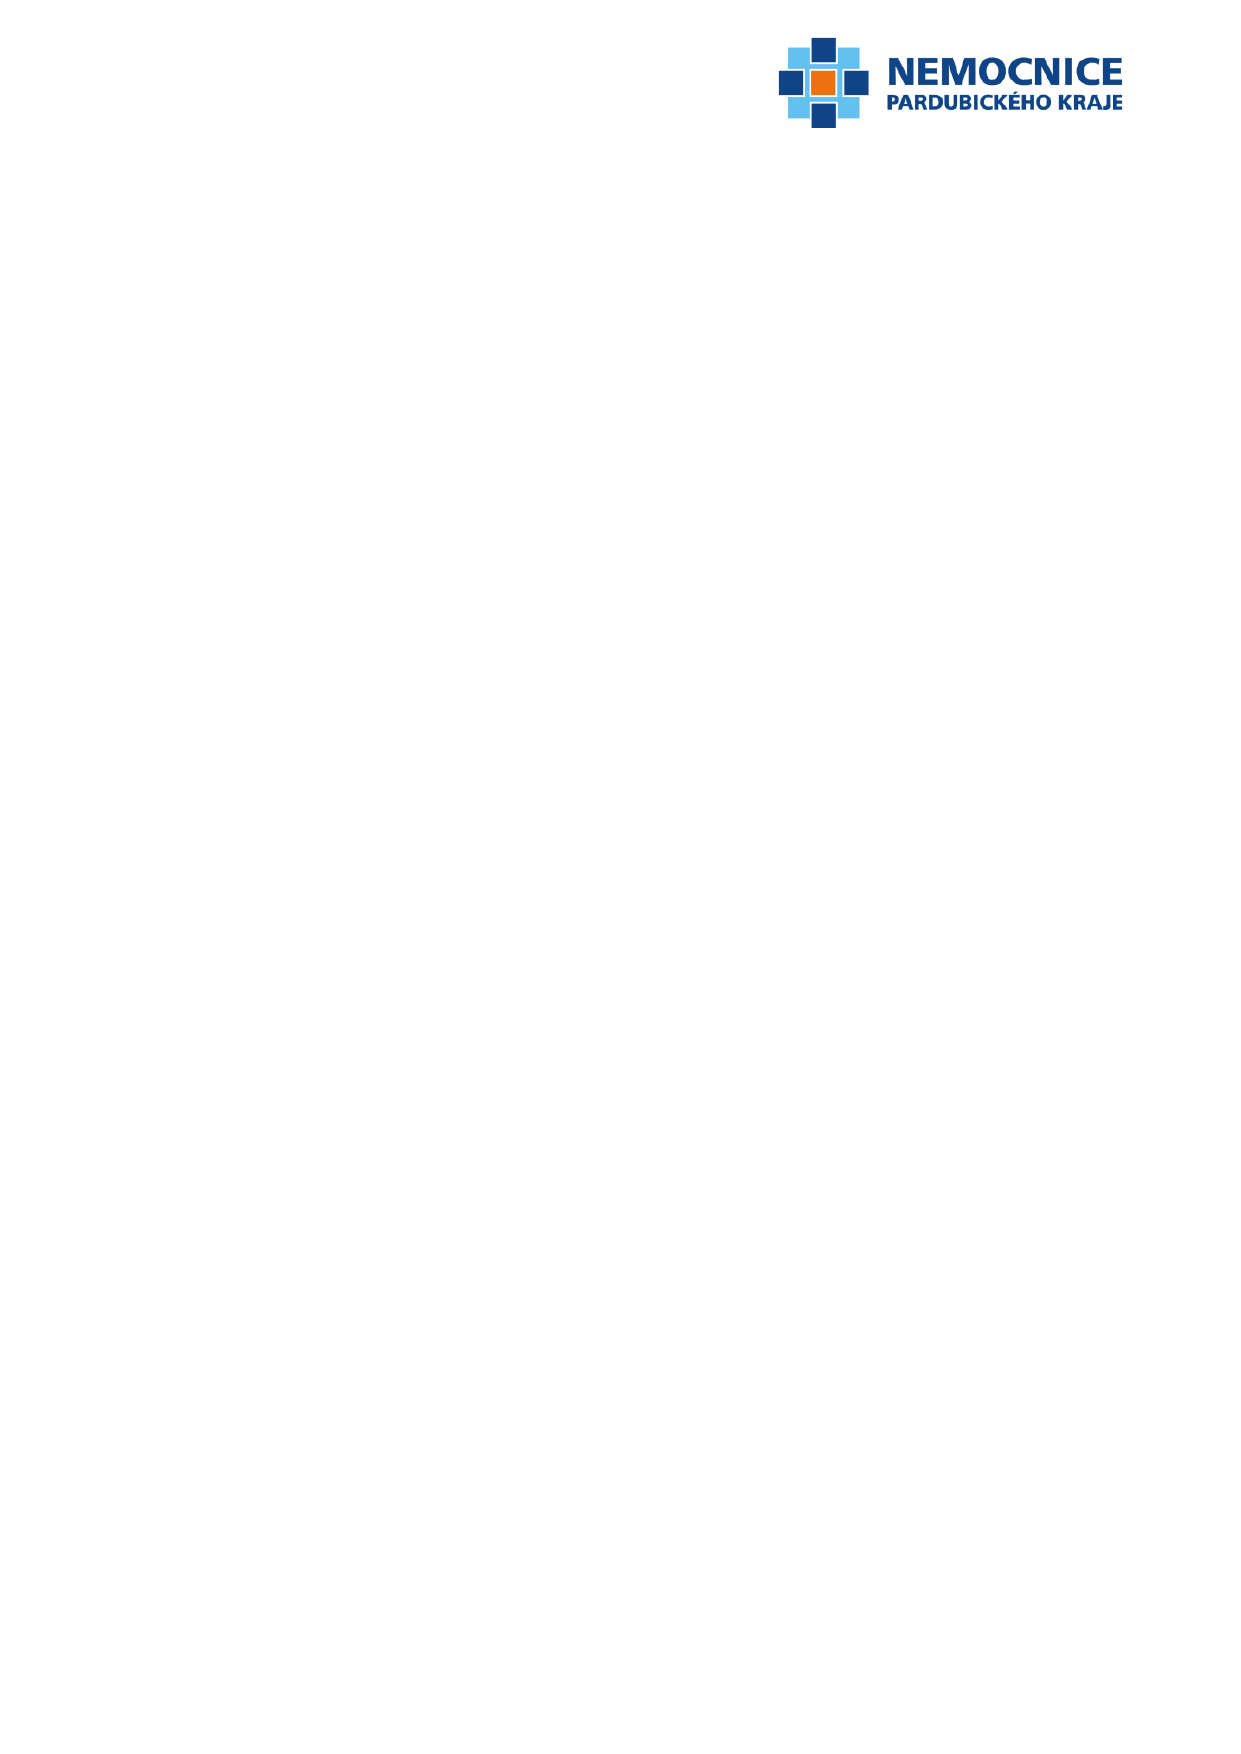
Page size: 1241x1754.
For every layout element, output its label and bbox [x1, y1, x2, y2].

picture [777, 36, 1123, 129]
